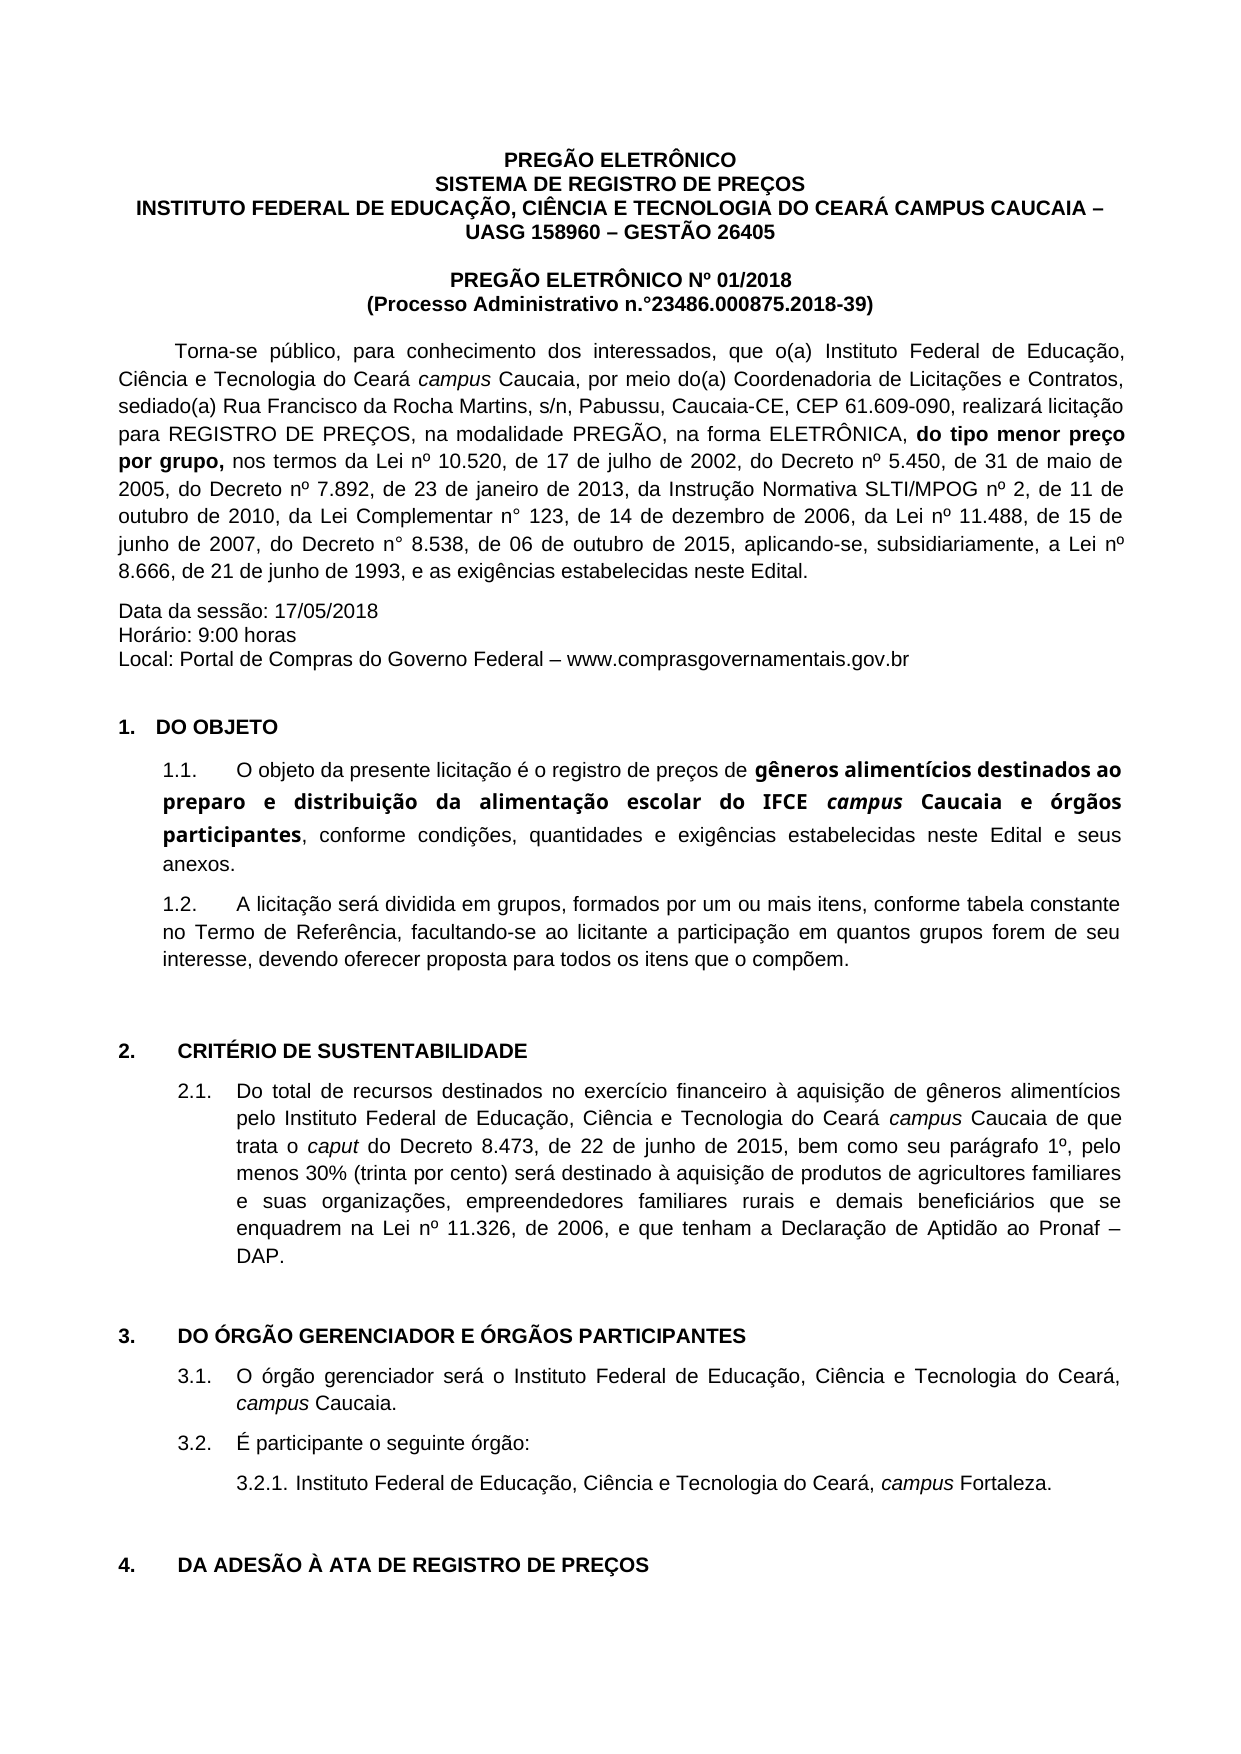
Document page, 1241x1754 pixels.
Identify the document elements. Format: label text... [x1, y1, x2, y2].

list O objeto da presente licitação é o registro de preços de gêneros alimentícios destinados ao preparo e distribuição da alimentação escolar do IFCE campus Caucaia e órgãos participantes, conforme condições, quantidades e exigências estabelecidas neste Edital e seus anexos. [162, 755, 1122, 876]
text PREGÃO ELETRÔNICO Nº 01/2018 [118, 267, 1124, 291]
text INSTITUTO FEDERAL DE EDUCAÇÃO, CIÊNCIA E TECNOLOGIA DO CEARÁ CAMPUS CAUCAIA – UASG 158960 – GESTÃO 26405 [118, 196, 1122, 243]
list Do total de recursos destinados no exercício financeiro à aquisição de gêneros alimentícios pelo Instituto Federal de Educação, Ciência e Tecnologia do Ceará campus Caucaia de que trata o caput do Decreto 8.473, de 22 de junho de 2015, bem como seu parágrafo 1º, pelo menos 30% (trinta por cento) será destinado à aquisição de produtos de agricultores familiares e suas organizações, empreendedores familiares rurais e demais beneficiários que se enquadrem na Lei nº 11.326, de 2006, e que tenham a Declaração de Aptidão ao Pronaf – DAP. [177, 1079, 1122, 1268]
list É participante o seguinte órgão: [177, 1431, 1122, 1455]
text Horário: 9:00 horas [118, 623, 1122, 647]
list DA ADESÃO À ATA DE REGISTRO DE PREÇOS [118, 1552, 1122, 1576]
list CRITÉRIO DE SUSTENTABILIDADE [118, 1039, 1122, 1063]
text Torna-se público, para conhecimento dos interessados, que o(a) Instituto Federal de Educação, Ciência e Tecnologia do Ceará campus Caucaia, por meio do(a) Coordenadoria de Licitações e Contratos, sediado(a) Rua Francisco da Rocha Martins, s/n, Pabussu, Caucaia-CE, CEP 61.609-090, realizará licitação para REGISTRO DE PREÇOS, na modalidade PREGÃO, na forma ELETRÔNICA, do tipo menor preço por grupo, nos termos da Lei nº 10.520, de 17 de julho de 2002, do Decreto nº 5.450, de 31 de maio de 2005, do Decreto nº 7.892, de 23 de janeiro de 2013, da Instrução Normativa SLTI/MPOG nº 2, de 11 de outubro de 2010, da Lei Complementar n° 123, de 14 de dezembro de 2006, da Lei nº 11.488, de 15 de junho de 2007, do Decreto n° 8.538, de 06 de outubro de 2015, aplicando-se, subsidiariamente, a Lei nº 8.666, de 21 de junho de 1993, e as exigências estabelecidas neste Edital. [118, 339, 1125, 583]
list DO OBJETO [118, 715, 1124, 739]
text PREGÃO ELETRÔNICO [118, 148, 1122, 172]
text Local: Portal de Compras do Governo Federal – www.comprasgovernamentais.gov.br [118, 647, 1122, 671]
list Instituto Federal de Educação, Ciência e Tecnologia do Ceará, campus Fortaleza. [236, 1471, 1122, 1495]
list A licitação será dividida em grupos, formados por um ou mais itens, conforme tabela constante no Termo de Referência, facultando-se ao licitante a participação em quantos grupos forem de seu interesse, devendo oferecer proposta para todos os itens que o compõem. [162, 892, 1122, 971]
text (Processo Administrativo n.°23486.000875.2018-39) [118, 291, 1122, 315]
text SISTEMA DE REGISTRO DE PREÇOS [118, 172, 1122, 196]
text Data da sessão: 17/05/2018 [118, 599, 1122, 623]
list O órgão gerenciador será o Instituto Federal de Educação, Ciência e Tecnologia do Ceará, campus Caucaia. [177, 1364, 1122, 1415]
list DO ÓRGÃO GERENCIADOR E ÓRGÃOS PARTICIPANTES [118, 1324, 1122, 1348]
